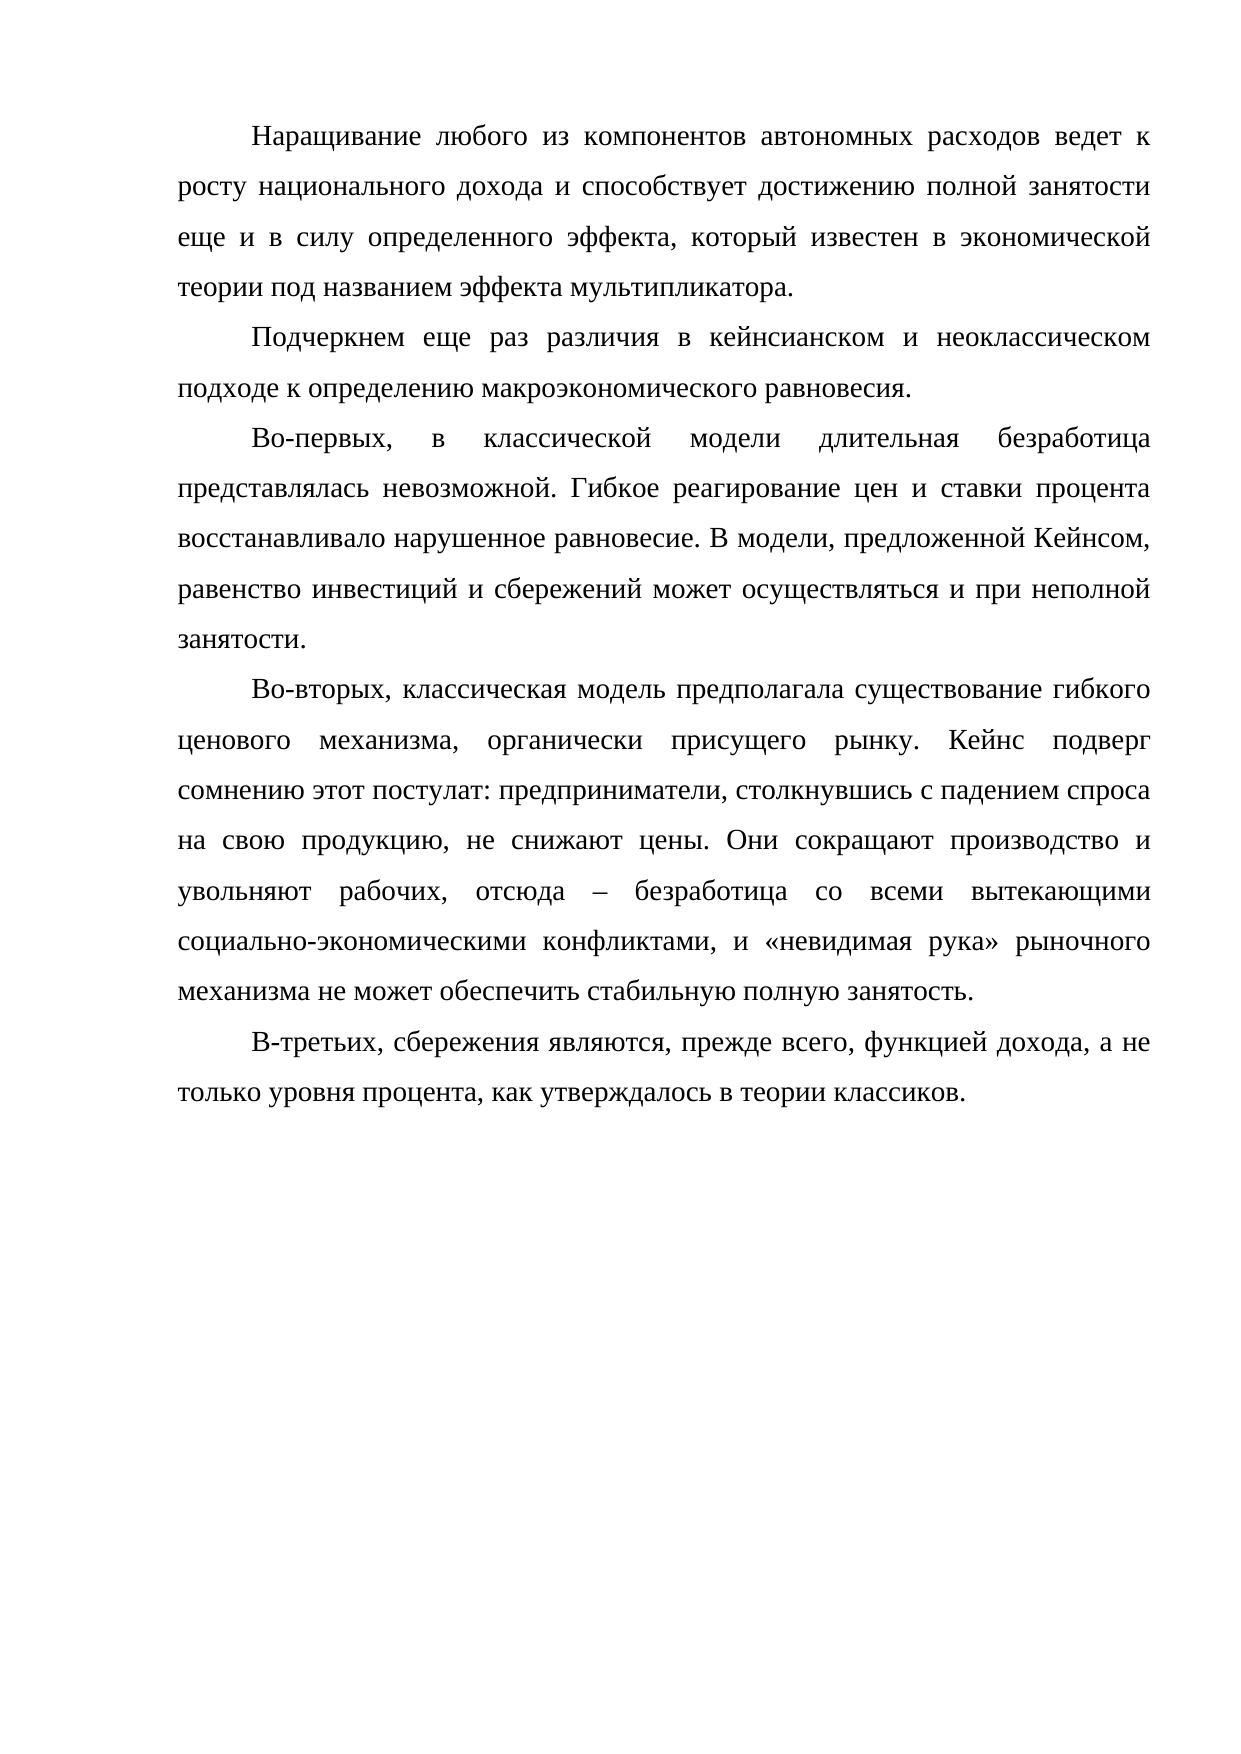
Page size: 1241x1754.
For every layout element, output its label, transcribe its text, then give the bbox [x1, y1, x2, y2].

text Во-вторых, классическая модель предполагала существование гибкого ценового механизма, органически присущего рынку. Кейнс подверг сомнению этот постулат: предприниматели, столкнувшись с падением спроса на свою продукцию, не снижают цены. Они сокращают производство и увольняют рабочих, отсюда – безработица со всеми вытекающими социально-экономическими конфликтами, и «невидимая рука» рыночного механизма не может обеспечить стабильную полную занятость. [177, 672, 1152, 1007]
text В-третьих, сбережения являются, прежде всего, функцией дохода, а не только уровня процента, как утверждалось в теории классиков. [177, 1024, 1152, 1108]
text Во-первых, в классической модели длительная безработица представлялась невозможной. Гибкое реагирование цен и ставки процента восстанавливало нарушенное равновесие. В модели, предложенной Кейнсом, равенство инвестиций и сбережений может осуществляться и при неполной занятости. [177, 420, 1152, 655]
text Наращивание любого из компонентов автономных расходов ведет к росту национального дохода и способствует достижению полной занятости еще и в силу определенного эффекта, который известен в экономической теории под названием эффекта мультипликатора. [177, 118, 1152, 303]
text Подчеркнем еще раз различия в кейнсианском и неоклассическом подходе к определению макроэкономического равновесия. [177, 319, 1152, 403]
